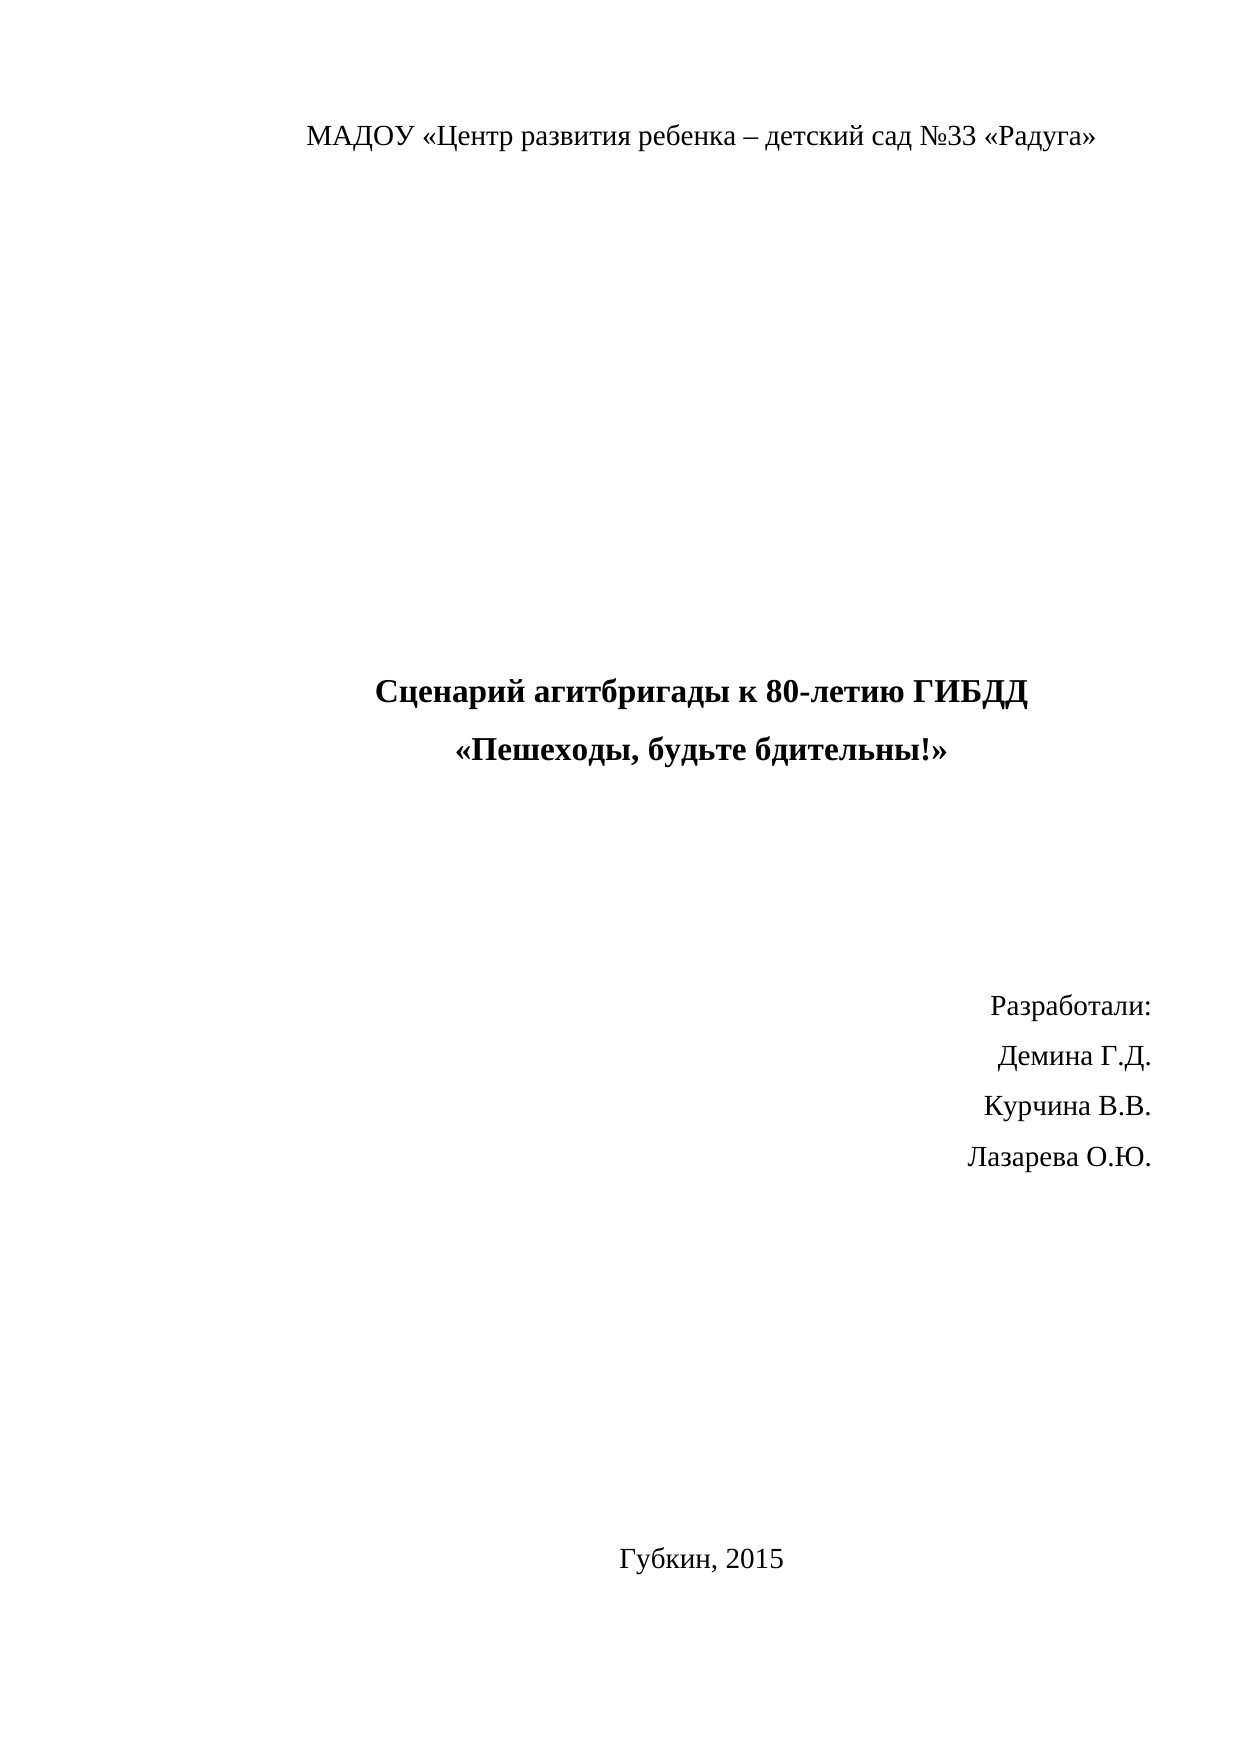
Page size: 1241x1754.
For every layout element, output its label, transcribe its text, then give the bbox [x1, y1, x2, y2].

text Демина Г.Д. [177, 1038, 1152, 1072]
text Сценарий агитбригады к 80-летию ГИБДД [177, 672, 1152, 710]
text Лазарева О.Ю. [177, 1139, 1152, 1172]
text Губкин, 2015 [177, 1541, 1152, 1575]
text Курчина В.В. [177, 1088, 1152, 1122]
text Разработали: [177, 988, 1152, 1021]
text МАДОУ «Центр развития ребенка – детский сад №33 «Радуга» [177, 118, 1152, 152]
text «Пешеходы, будьте бдительны!» [177, 729, 1152, 767]
